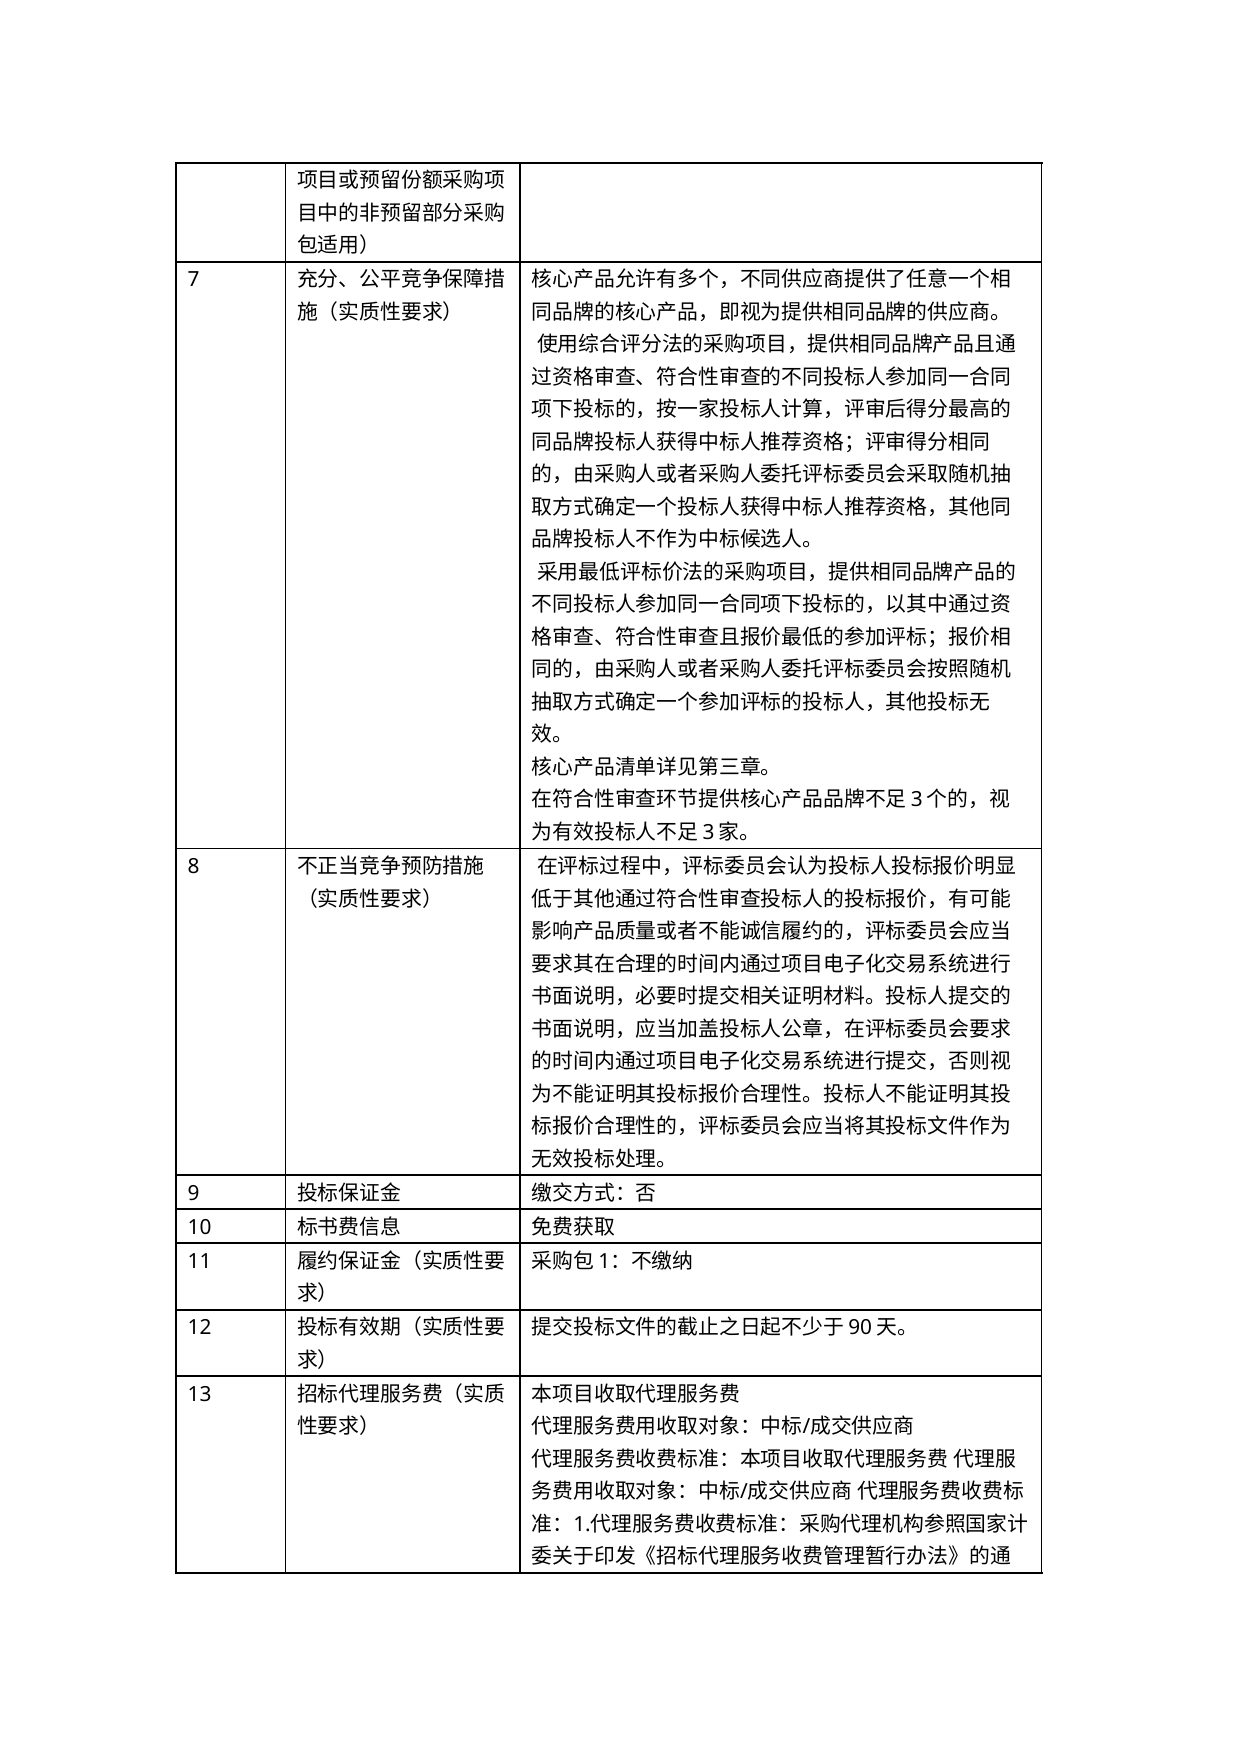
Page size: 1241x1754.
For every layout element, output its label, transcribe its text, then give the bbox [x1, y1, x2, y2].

table_cell 13 [177, 1377, 285, 1572]
table_cell 缴交方式：否 [521, 1176, 1041, 1208]
table_cell 12 [177, 1311, 285, 1375]
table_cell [286, 164, 519, 261]
table_cell 采购包1：不缴纳 [521, 1244, 1041, 1309]
table_cell 6 [177, 164, 285, 261]
table_cell 投标有效期（实质性要求） [286, 1311, 519, 1375]
table_cell 投标保证金 [286, 1176, 519, 1208]
table_cell 在评标过程中，评标委员会认为投标人投标报价明显低于其他通过符合性审查投标人的投标报价，有可能影响产品质量或者不能诚信履约的，评标委员会应当要求其在合理的时间内通过项目电子化交易系统进行书面说明，必要时提交相关证明材料。投标人提交的书面说明，应当加盖投标人公章，在评标委员会要求的时间内通过项目电子化交易系统进行提交，否则视为不能证明其投标报价合理性。投标人不能证明其投标报价合理性的，评标委员会应当将其投标文件作为无效投标处理。 [521, 849, 1041, 1174]
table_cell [521, 164, 1041, 261]
table_cell 标书费信息 [286, 1210, 519, 1242]
table_cell 招标代理服务费（实质性要求） [286, 1377, 519, 1572]
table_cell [521, 1377, 1041, 1572]
table_cell 11 [177, 1244, 285, 1309]
table_cell 8 [177, 849, 285, 1174]
table_cell 免费获取 [521, 1210, 1041, 1242]
table_cell 7 [177, 263, 285, 848]
table_cell 充分、公平竞争保障措施（实质性要求） [286, 263, 519, 848]
table_cell 10 [177, 1210, 285, 1242]
table_cell 9 [177, 1176, 285, 1208]
table_cell 核心产品允许有多个，不同供应商提供了任意一个相同品牌的核心产品，即视为提供相同品牌的供应商。 使用综合评分法的采购项目，提供相同品牌产品且通过资格审查、符合性审查的不同投标人参加同一合同项下投标的，按一家投标人计算，评审后得分最高的同品牌投标人获得中标人推荐资格；评审得分相同的，由采购人或者采购人委托评标委员会采取随机抽取方式确定一个投标人获得中标人推荐资格，其他同品牌投标人不作为中标候选人。 采用最低评标价法的采购项目，提供相同品牌产品的不同投标人参加同一合同项下投标的，以其中通过资格审查、符合性审查且报价最低的参加评标；报价相同的，由采购人或者采购人委托评标委员会按照随机抽取方式确定一个参加评标的投标人，其他投标无效。 核心产品清单详见第三章。 在符合性审查环节提供核心产品品牌不足3个的，视为有效投标人不足3家。 [521, 263, 1041, 848]
table_cell 不正当竞争预防措施（实质性要求） [286, 849, 519, 1174]
table_cell 提交投标文件的截止之日起不少于90天。 [521, 1311, 1041, 1375]
table_cell 履约保证金（实质性要求） [286, 1244, 519, 1309]
